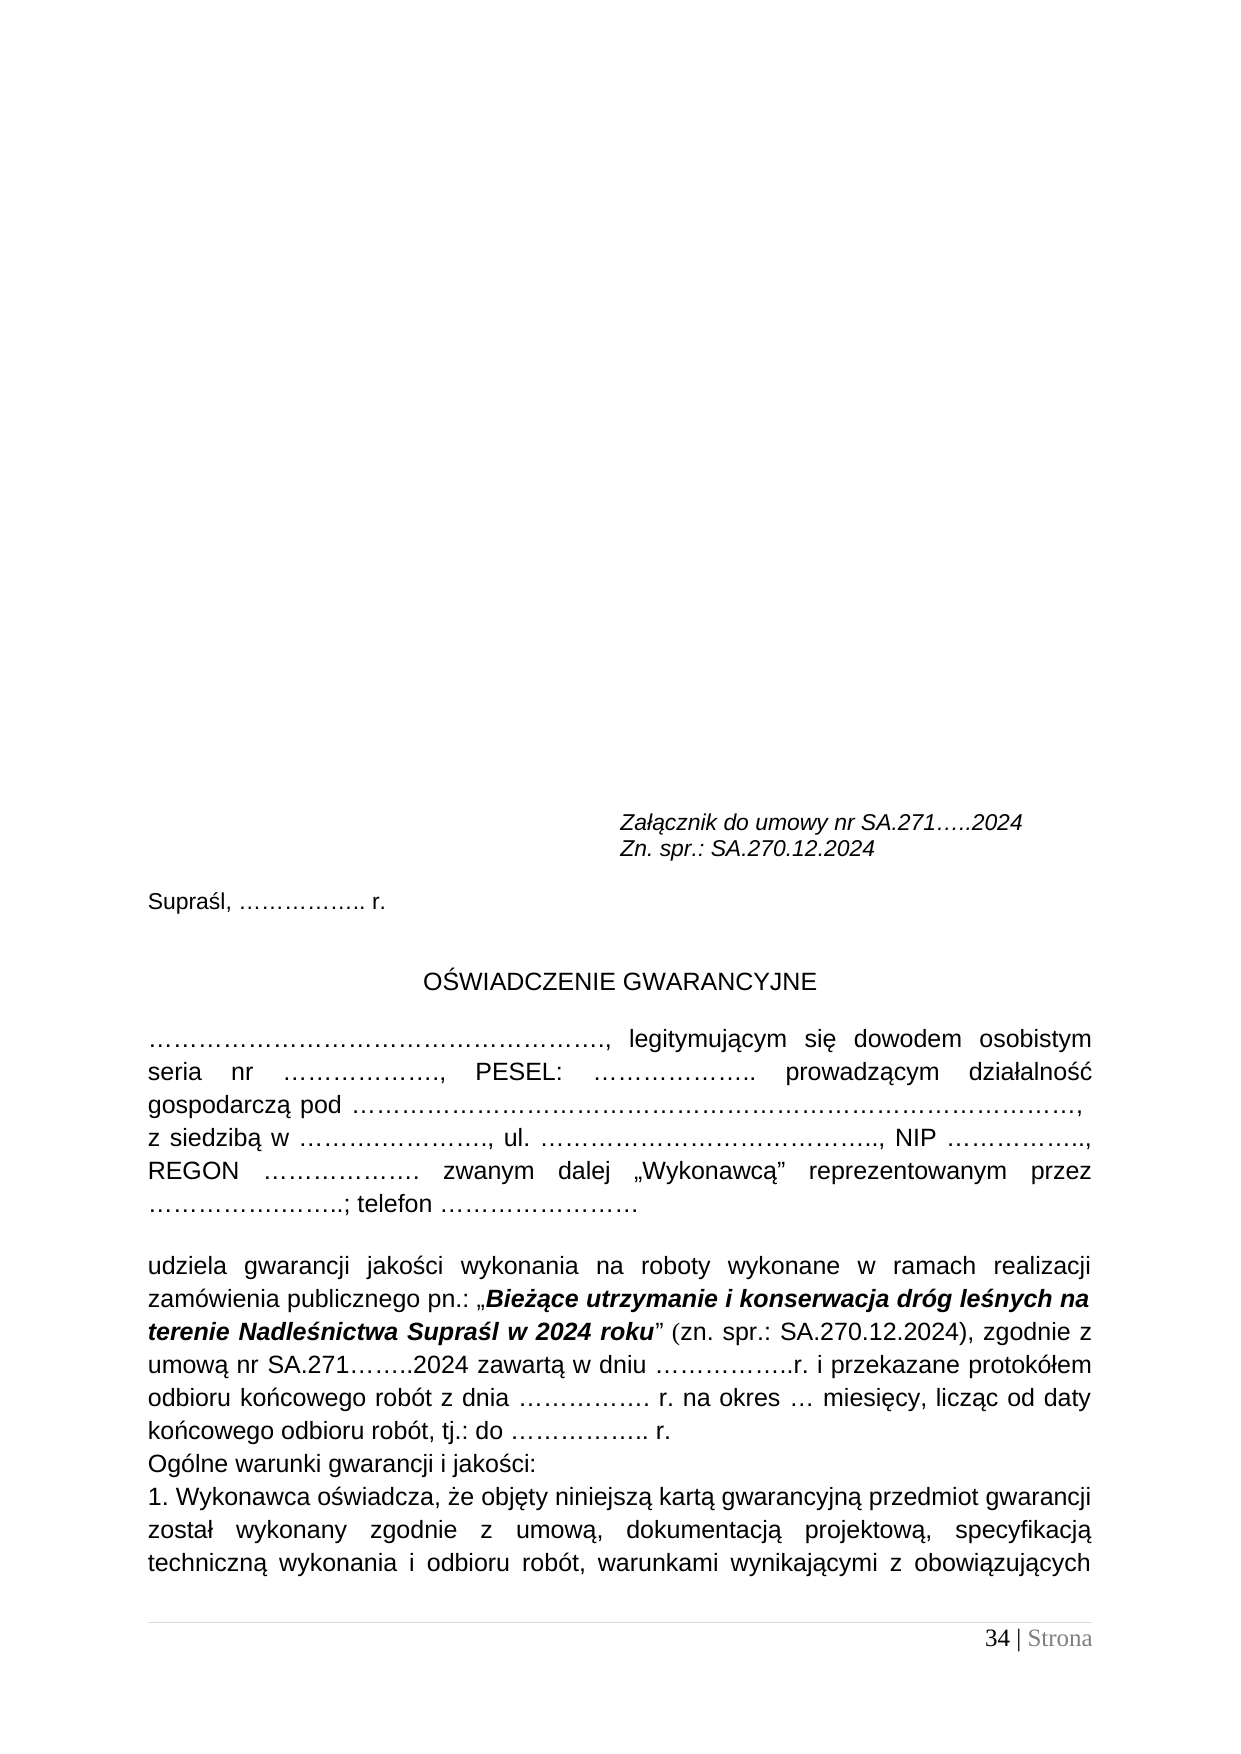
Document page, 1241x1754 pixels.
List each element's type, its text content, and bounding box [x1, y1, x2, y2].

text ………………………………………………., legitymującym się dowodem osobistym seria nr ………………., PESEL: ……………….. prowadzącym działalność gospodarczą pod ……………………………………………………………………………, z siedzibą w ……….…………., ul. ………………………………….., NIP …………….., REGON ………………. zwanym dalej „Wykonawcą” reprezentowanym przez …………….……..; telefon …………………… [148, 1024, 1092, 1218]
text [148, 1482, 1092, 1577]
text OŚWIADCZENIE GWARANCYJNE [148, 967, 1092, 996]
text Zn. spr.: SA.270.12.2024 [620, 835, 1092, 861]
text Supraśl, …………….. r. [148, 888, 1092, 914]
text udziela gwarancji jakości wykonania na roboty wykonane w ramach realizacji zamówienia publicznego pn.: „Bieżące utrzymanie i konserwacja dróg leśnych na terenie Nadleśnictwa Supraśl w 2024 roku” (zn. spr.: SA.270.12.2024), zgodnie z umową nr SA.271……..2024 zawartą w dniu ……………..r. i przekazane protokółem odbioru końcowego robót z dnia ……………. r. na okres … miesięcy, licząc od daty końcowego odbioru robót, tj.: do …………….. r. [148, 1251, 1092, 1445]
text Ogólne warunki gwarancji i jakości: [148, 1449, 1092, 1478]
text Załącznik do umowy nr SA.271…..2024 [620, 809, 1092, 835]
